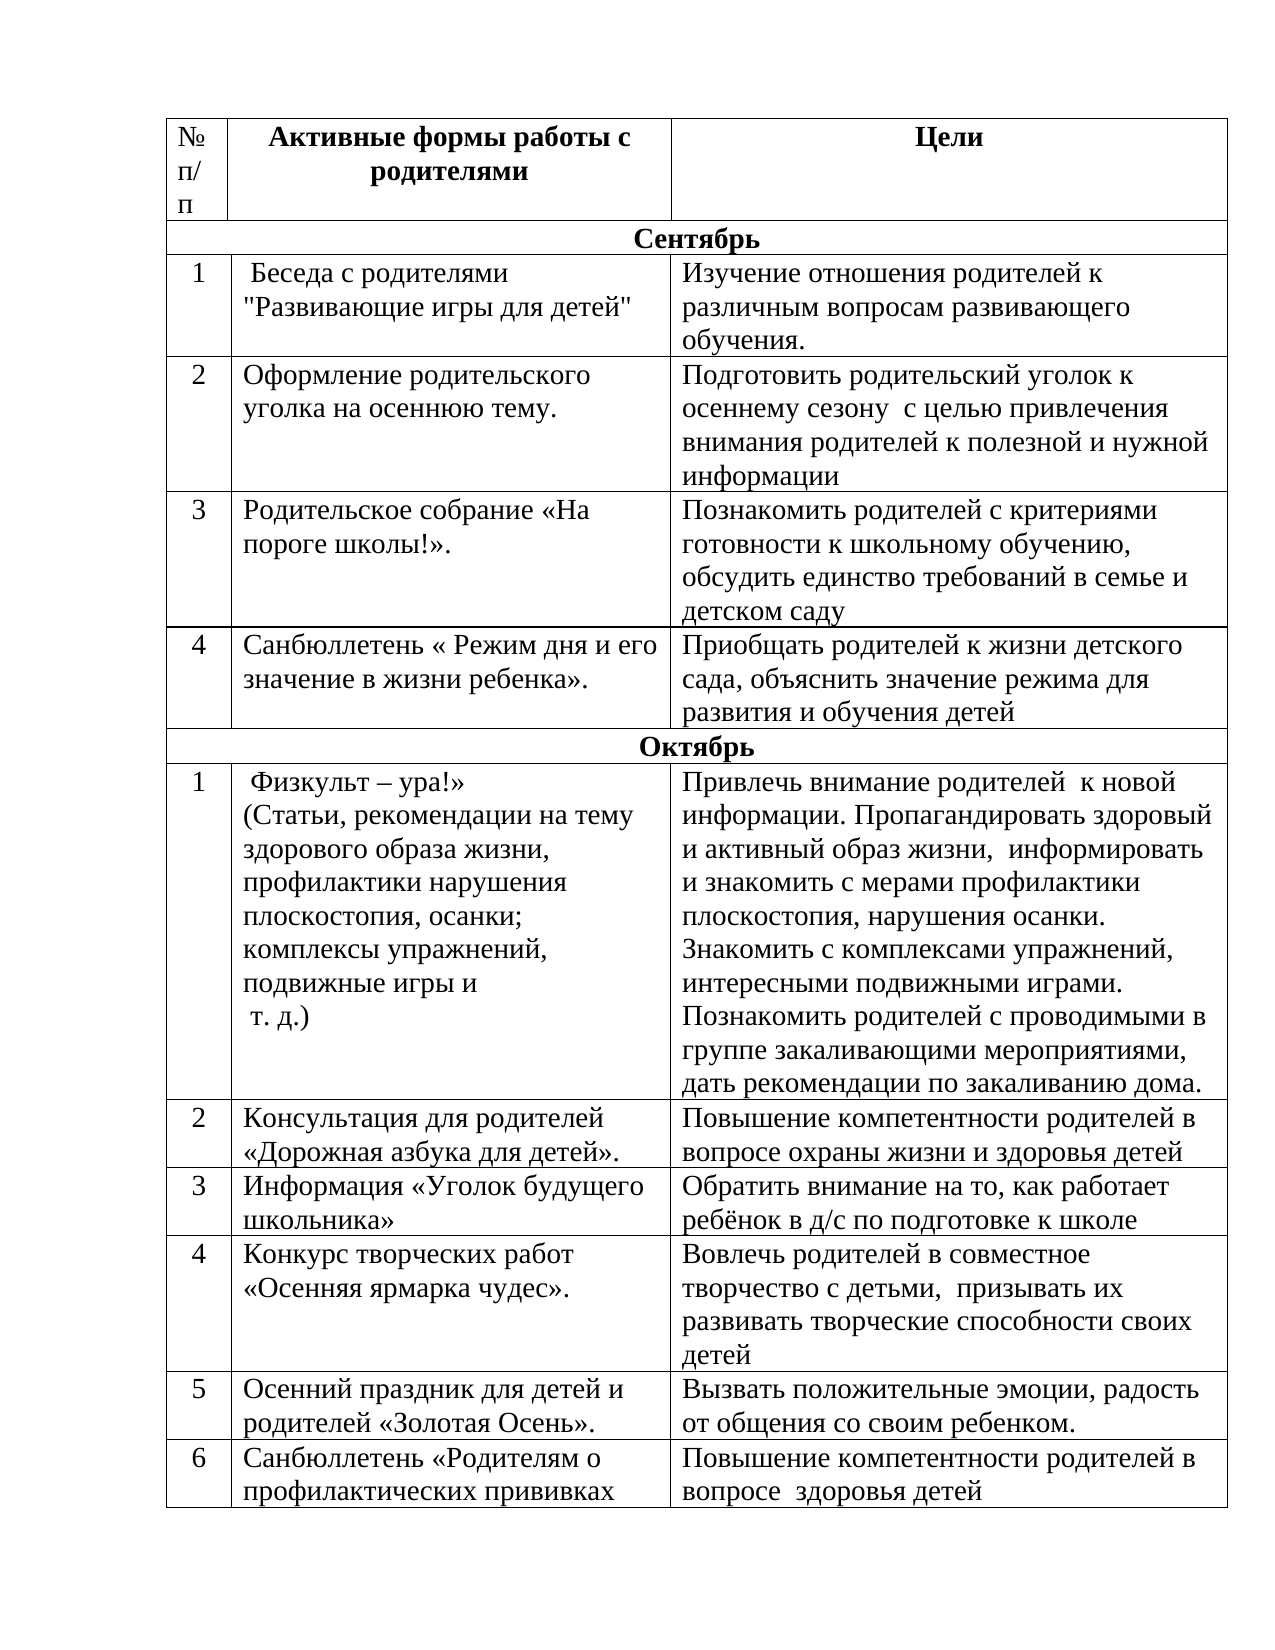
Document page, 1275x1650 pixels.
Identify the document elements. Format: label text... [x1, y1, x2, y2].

table_cell Оформление родительского уголка на осеннюю тему. [232, 357, 670, 491]
table_cell 4 [167, 1236, 231, 1371]
table_header Активные формы работы с родителями [228, 119, 671, 220]
table_cell Конкурс творческих работ «Осенняя ярмарка чудес». [232, 1236, 670, 1371]
table_header № п/п [167, 119, 227, 220]
table_cell Привлечь внимание родителей к новой информации. Пропагандировать здоровый и активный образ жизни, информировать и знакомить с мерами профилактики плоскостопия, нарушения осанки. Знакомить с комплексами упражнений, интересными подвижными играми. Познакомить родителей с проводимыми в группе закаливающими мероприятиями, дать рекомендации по закаливанию дома. [671, 764, 1227, 1099]
table_cell Изучение отношения родителей к различным вопросам развивающего обучения. [671, 255, 1227, 356]
table_cell 2 [167, 1100, 231, 1167]
table_cell Познакомить родителей с критериями готовности к школьному обучению, обсудить единство требований в семье и детском саду [671, 492, 1227, 626]
table_cell Родительское собрание «На пороге школы!». [232, 492, 670, 626]
table_cell 4 [167, 628, 231, 728]
table_cell Беседа с родителями "Развивающие игры для детей" [232, 255, 670, 356]
table_cell Санбюллетень « Режим дня и его значение в жизни ребенка». [232, 628, 670, 728]
table_header Цели [672, 119, 1227, 220]
table_cell 6 [167, 1440, 231, 1507]
table_cell 5 [167, 1372, 231, 1439]
table_cell Вовлечь родителей в совместное творчество с детьми, призывать их развивать творческие способности своих детей [671, 1236, 1227, 1371]
table_cell Приобщать родителей к жизни детского сада, объяснить значение режима для развития и обучения детей [671, 628, 1227, 728]
table_cell 1 [167, 764, 231, 1099]
table_cell Октябрь [167, 729, 1227, 763]
table_cell 3 [167, 492, 231, 626]
table_cell Физкульт – ура!» (Статьи, рекомендации на тему здорового образа жизни, профилактики нарушения плоскостопия, осанки; комплексы упражнений, подвижные игры и т. д.) [232, 764, 670, 1099]
table_cell Консультация для родителей «Дорожная азбука для детей». [232, 1100, 670, 1167]
table_cell Подготовить родительский уголок к осеннему сезону с целью привлечения внимания родителей к полезной и нужной информации [671, 357, 1227, 491]
table_cell 1 [167, 255, 231, 356]
table_cell Повышение компетентности родителей в вопросе охраны жизни и здоровья детей [671, 1100, 1227, 1167]
table_cell 2 [167, 357, 231, 491]
table_cell 3 [167, 1168, 231, 1235]
table_cell Вызвать положительные эмоции, радость от общения со своим ребенком. [671, 1372, 1227, 1439]
table_cell Осенний праздник для детей и родителей «Золотая Осень». [232, 1372, 670, 1439]
table_cell Информация «Уголок будущего школьника» [232, 1168, 670, 1235]
table_cell Обратить внимание на то, как работает ребёнок в д/с по подготовке к школе [671, 1168, 1227, 1235]
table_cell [671, 1440, 1227, 1507]
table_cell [232, 1440, 670, 1507]
table_cell Сентябрь [167, 221, 1227, 254]
